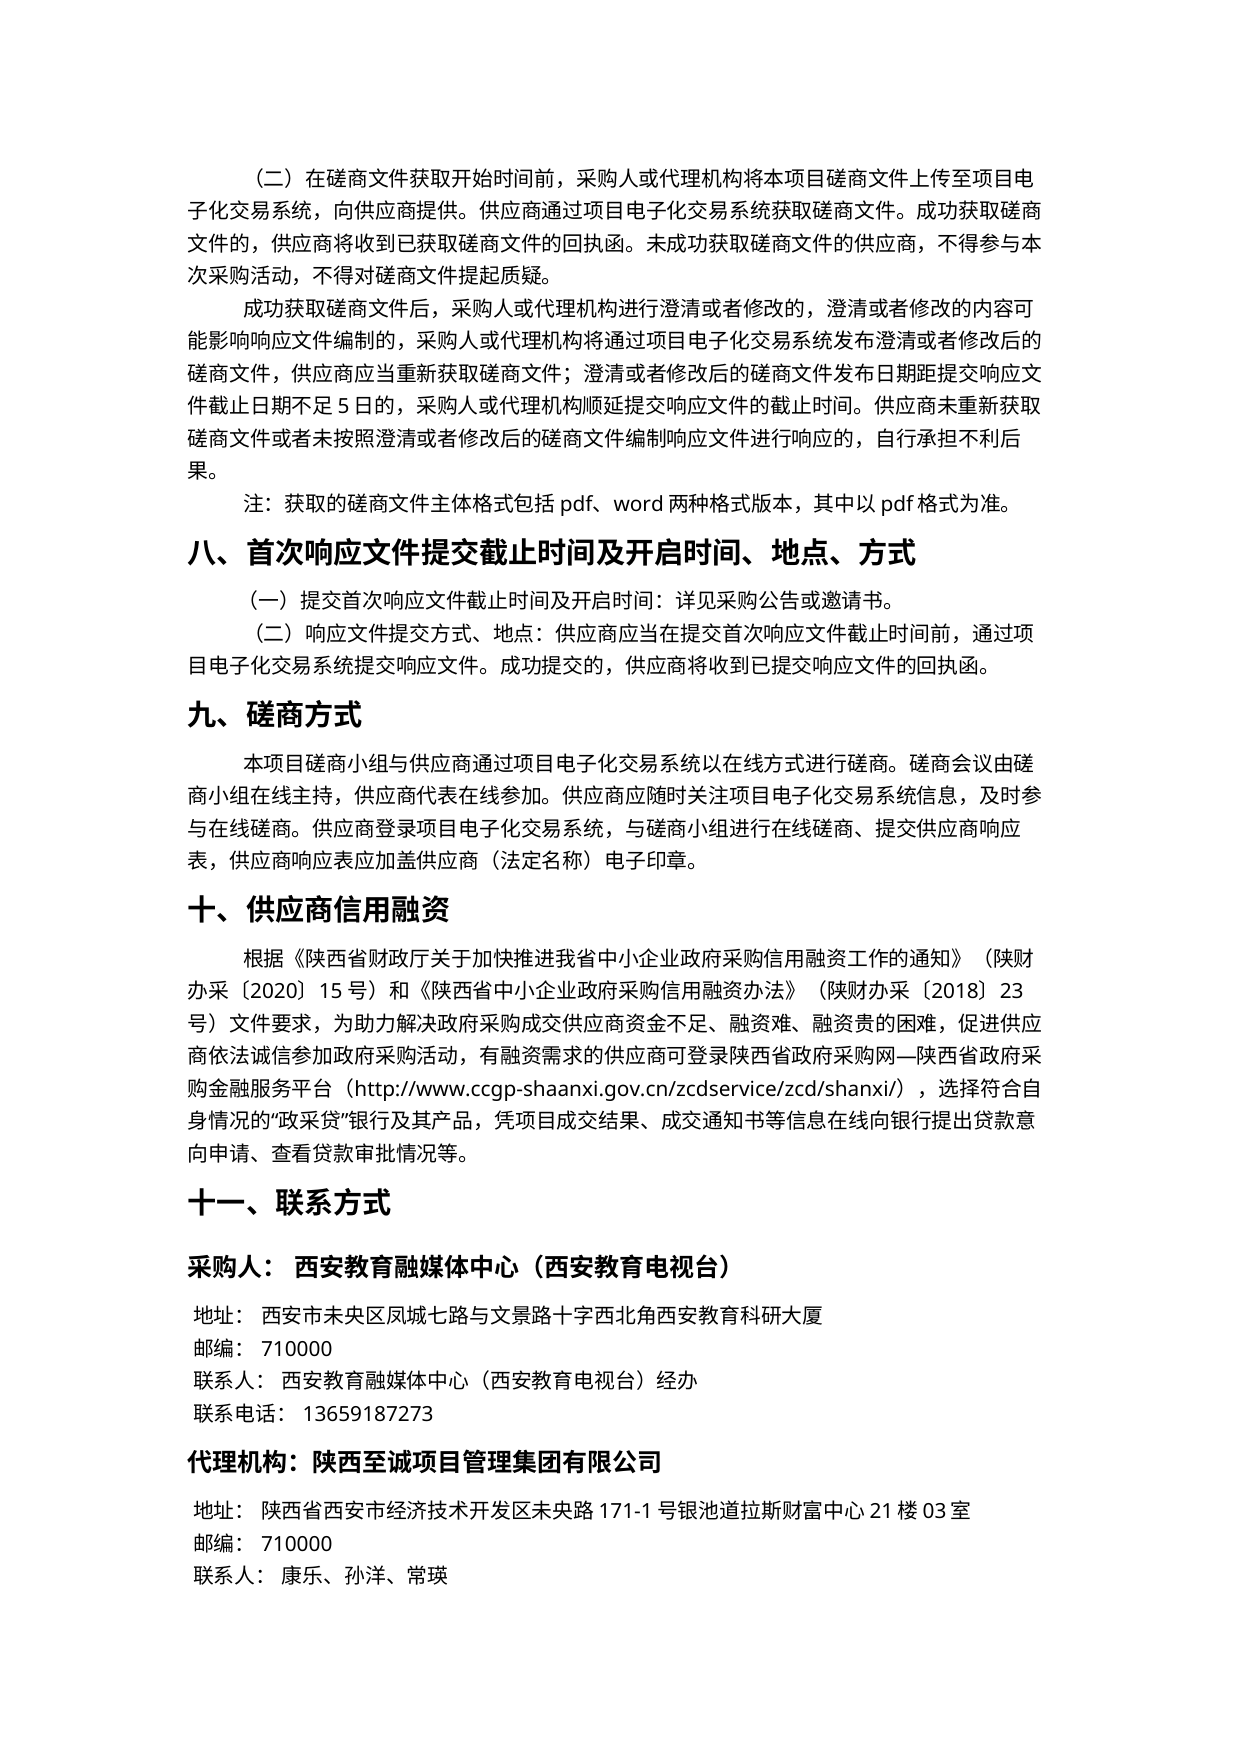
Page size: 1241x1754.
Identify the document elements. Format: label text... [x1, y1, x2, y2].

text 注：获取的磋商文件主体格式包括pdf、word两种格式版本，其中以pdf格式为准。 [187, 487, 1053, 519]
text 联系电话： 13659187273 [187, 1397, 1053, 1429]
text （二）响应文件提交方式、地点：供应商应当在提交首次响应文件截止时间前，通过项目电子化交易系统提交响应文件。成功提交的，供应商将收到已提交响应文件的回执函。 [187, 617, 1053, 682]
text 代理机构：陕西至诚项目管理集团有限公司 [187, 1429, 1053, 1494]
text 本项目磋商小组与供应商通过项目电子化交易系统以在线方式进行磋商。磋商会议由磋商小组在线主持，供应商代表在线参加。供应商应随时关注项目电子化交易系统信息，及时参与在线磋商。供应商登录项目电子化交易系统，与磋商小组进行在线磋商、提交供应商响应表，供应商响应表应加盖供应商（法定名称）电子印章。 [187, 747, 1053, 877]
text （二）在磋商文件获取开始时间前，采购人或代理机构将本项目磋商文件上传至项目电子化交易系统，向供应商提供。供应商通过项目电子化交易系统获取磋商文件。成功获取磋商文件的，供应商将收到已获取磋商文件的回执函。未成功获取磋商文件的供应商，不得参与本次采购活动，不得对磋商文件提起质疑。 [187, 162, 1053, 292]
text （一）提交首次响应文件截止时间及开启时间：详见采购公告或邀请书。 [187, 584, 1053, 617]
text 联系人： 西安教育融媒体中心（西安教育电视台）经办 [187, 1364, 1053, 1397]
text 十一、联系方式 [187, 1169, 1053, 1234]
text 邮编： 710000 [187, 1332, 1053, 1364]
text 联系人： 康乐、孙洋、常瑛 [187, 1559, 1053, 1592]
text 地址： 陕西省西安市经济技术开发区未央路171-1号银池道拉斯财富中心21楼03室 [187, 1494, 1053, 1527]
text 十、供应商信用融资 [187, 877, 1053, 942]
text 九、磋商方式 [187, 682, 1053, 747]
text 采购人： 西安教育融媒体中心（西安教育电视台） [187, 1234, 1053, 1299]
text 成功获取磋商文件后，采购人或代理机构进行澄清或者修改的，澄清或者修改的内容可能影响响应文件编制的，采购人或代理机构将通过项目电子化交易系统发布澄清或者修改后的磋商文件，供应商应当重新获取磋商文件；澄清或者修改后的磋商文件发布日期距提交响应文件截止日期不足5日的，采购人或代理机构顺延提交响应文件的截止时间。供应商未重新获取磋商文件或者未按照澄清或者修改后的磋商文件编制响应文件进行响应的，自行承担不利后果。 [187, 292, 1053, 487]
text 根据《陕西省财政厅关于加快推进我省中小企业政府采购信用融资工作的通知》（陕财办采〔2020〕15 号）和《陕西省中小企业政府采购信用融资办法》（陕财办采〔2018〕23 号）文件要求，为助力解决政府采购成交供应商资金不足、融资难、融资贵的困难，促进供应商依法诚信参加政府采购活动，有融资需求的供应商可登录陕西省政府采购网—陕西省政府采购金融服务平台（http://www.ccgp-shaanxi.gov.cn/zcdservice/zcd/shanxi/），选择符合自身情况的“政采贷”银行及其产品，凭项目成交结果、成交通知书等信息在线向银行提出贷款意向申请、查看贷款审批情况等。 [187, 942, 1053, 1169]
text 邮编： 710000 [187, 1527, 1053, 1559]
text 八、首次响应文件提交截止时间及开启时间、地点、方式 [187, 519, 1053, 584]
text 地址： 西安市未央区凤城七路与文景路十字西北角西安教育科研大厦 [187, 1299, 1053, 1332]
